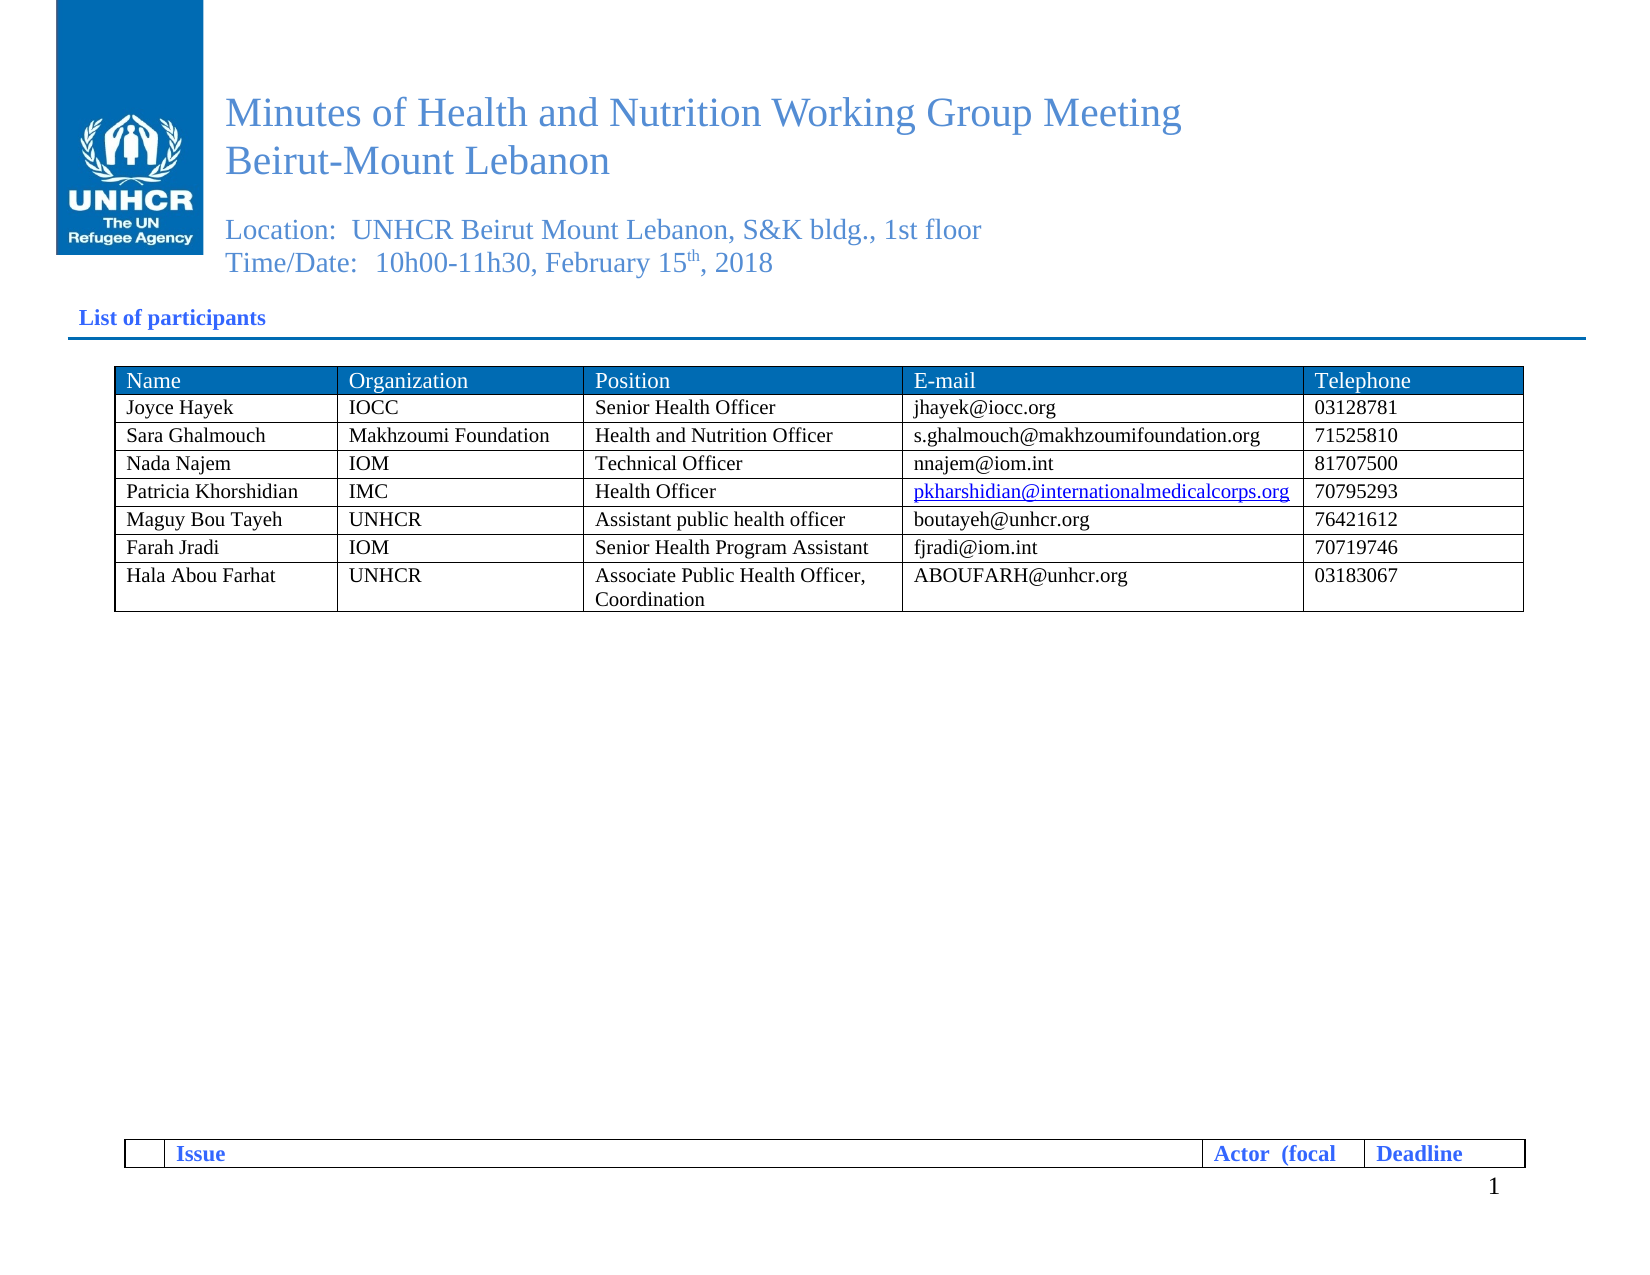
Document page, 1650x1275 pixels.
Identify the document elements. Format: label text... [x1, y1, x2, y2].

text Location: UNHCR Beirut Mount Lebanon, S&K bldg., 1st floor [204, 212, 1500, 246]
table_cell UNHCR [338, 507, 583, 534]
text Minutes of Health and Nutrition Working Group Meeting [204, 87, 1500, 135]
text Time/Date: 10h00-11h30, February 15th, 2018 [150, 246, 1500, 279]
table_cell 03128781 [1304, 395, 1523, 422]
table_cell Makhzoumi Foundation [338, 423, 583, 450]
table_cell IOM [338, 451, 583, 478]
table_cell Associate Public Health Officer, Coordination [584, 563, 902, 611]
table_header Issue [165, 1140, 1202, 1167]
table_cell Technical Officer [584, 451, 902, 478]
table_header Telephone [1304, 367, 1523, 394]
picture [56, 0, 204, 255]
text Beirut-Mount Lebanon [204, 135, 1500, 183]
table_cell fjradi@iom.int [903, 535, 1303, 562]
table_cell 81707500 [1304, 451, 1523, 478]
table_cell Assistant public health officer [584, 507, 902, 534]
table_cell Maguy Bou Tayeh [116, 507, 337, 534]
table_cell Hala Abou Farhat [116, 563, 337, 611]
table_cell Sara Ghalmouch [116, 423, 337, 450]
table_cell Nada Najem [116, 451, 337, 478]
table_cell Senior Health Officer [584, 395, 902, 422]
table_cell Farah Jradi [116, 535, 337, 562]
table_cell Health and Nutrition Officer [584, 423, 902, 450]
table_cell Patricia Khorshidian [116, 479, 337, 506]
table_cell s.ghalmouch@makhzoumifoundation.org [903, 423, 1303, 450]
table_header Deadline [1365, 1140, 1524, 1167]
table_cell 76421612 [1304, 507, 1523, 534]
table_cell IOM [338, 535, 583, 562]
table_header Organization [338, 367, 583, 394]
table_cell Senior Health Program Assistant [584, 535, 902, 562]
table_cell 03183067 [1304, 563, 1523, 611]
table_header List of participants [68, 279, 1586, 337]
table_cell nnajem@iom.int [903, 451, 1303, 478]
table_header [126, 1140, 164, 1167]
table_cell Health Officer [584, 479, 902, 506]
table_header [1203, 1140, 1364, 1167]
table_cell 70795293 [1304, 479, 1523, 506]
table_cell 70719746 [1304, 535, 1523, 562]
table_cell IOCC [338, 395, 583, 422]
table_header Position [584, 367, 902, 394]
table_cell pkharshidian@internationalmedicalcorps.org [903, 479, 1303, 506]
table_cell UNHCR [338, 563, 583, 611]
table_cell ABOUFARH@unhcr.org [903, 563, 1303, 611]
table_cell jhayek@iocc.org [903, 395, 1303, 422]
table_cell 71525810 [1304, 423, 1523, 450]
table_cell Joyce Hayek [116, 395, 337, 422]
table_header E-mail [903, 367, 1303, 394]
table_cell IMC [338, 479, 583, 506]
table_header Name [116, 367, 337, 394]
table_cell boutayeh@unhcr.org [903, 507, 1303, 534]
